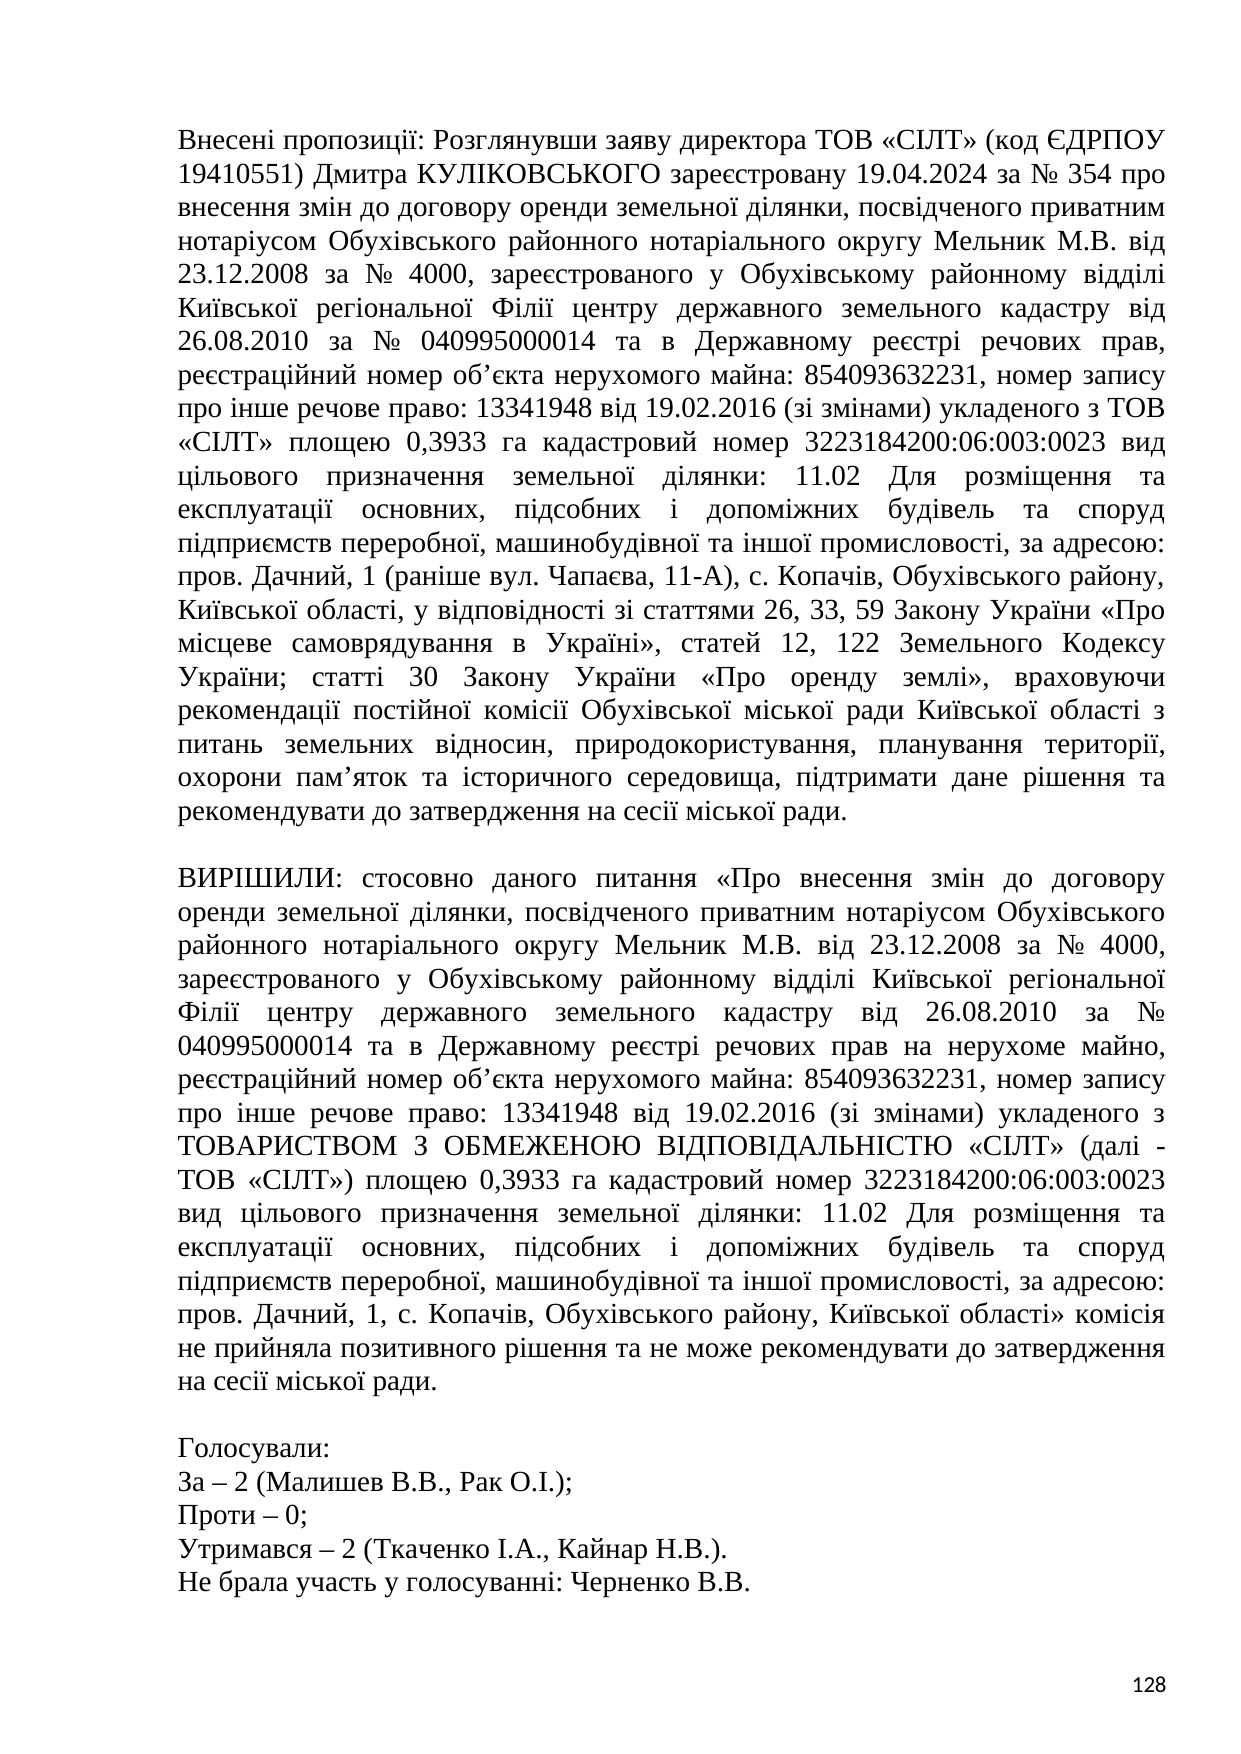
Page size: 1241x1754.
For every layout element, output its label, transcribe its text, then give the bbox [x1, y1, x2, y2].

text Утримався – 2 (Ткаченко І.А., Кайнар Н.В.). [177, 1531, 1166, 1564]
text За – 2 (Малишев В.В., Рак О.І.); [177, 1464, 1166, 1497]
text Проти – 0; [177, 1497, 1166, 1531]
text Не брала участь у голосуванні: Черненко В.В. [177, 1564, 1166, 1598]
text Голосували: [177, 1430, 1166, 1464]
text Внесені пропозиції: Розглянувши заяву директора ТОВ «СІЛТ» (код ЄДРПОУ 19410551) Дмитра КУЛІКОВСЬКОГО зареєстровану 19.04.2024 за № 354 про внесення змін до договору оренди земельної ділянки, посвідченого приватним нотаріусом Обухівського районного нотаріального округу Мельник М.В. від 23.12.2008 за № 4000, зареєстрованого у Обухівському районному відділі Київської регіональної Філії центру державного земельного кадастру від 26.08.2010 за № 040995000014 та в Державному реєстрі речових прав, реєстраційний номер об’єкта нерухомого майна: 854093632231, номер запису про інше речове право: 13341948 від 19.02.2016 (зі змінами) укладеного з ТОВ «СІЛТ» площею 0,3933 га кадастровий номер 3223184200:06:003:0023 вид цільового призначення земельної ділянки: 11.02 Для розміщення та експлуатації основних, підсобних і допоміжних будівель та споруд підприємств переробної, машинобудівної та іншої промисловості, за адресою: пров. Дачний, 1 (раніше вул. Чапаєва, 11-А), с. Копачів, Обухівського району, Київської області, у відповідності зі статтями 26, 33, 59 Закону України «Про місцеве самоврядування в Україні», статей 12, 122 Земельного Кодексу України; статті 30 Закону України «Про оренду землі», враховуючи рекомендації постійної комісії Обухівської міської ради Київської області з питань земельних відносин, природокористування, планування території, охорони пам’яток та історичного середовища, підтримати дане рішення та рекомендувати до затвердження на сесії міської ради. [177, 122, 1166, 827]
text ВИРІШИЛИ: стосовно даного питання «Про внесення змін до договору оренди земельної ділянки, посвідченого приватним нотаріусом Обухівського районного нотаріального округу Мельник М.В. від 23.12.2008 за № 4000, зареєстрованого у Обухівському районному відділі Київської регіональної Філії центру державного земельного кадастру від 26.08.2010 за № 040995000014 та в Державному реєстрі речових прав на нерухоме майно, реєстраційний номер об’єкта нерухомого майна: 854093632231, номер запису про інше речове право: 13341948 від 19.02.2016 (зі змінами) укладеного з ТОВАРИСТВОМ З ОБМЕЖЕНОЮ ВІДПОВІДАЛЬНІСТЮ «СІЛТ» (далі - ТОВ «СІЛТ») площею 0,3933 га кадастровий номер 3223184200:06:003:0023 вид цільового призначення земельної ділянки: 11.02 Для розміщення та експлуатації основних, підсобних і допоміжних будівель та споруд підприємств переробної, машинобудівної та іншої промисловості, за адресою: пров. Дачний, 1, с. Копачів, Обухівського району, Київської області» комісія не прийняла позитивного рішення та не може рекомендувати до затвердження на сесії міської ради. [177, 860, 1166, 1397]
